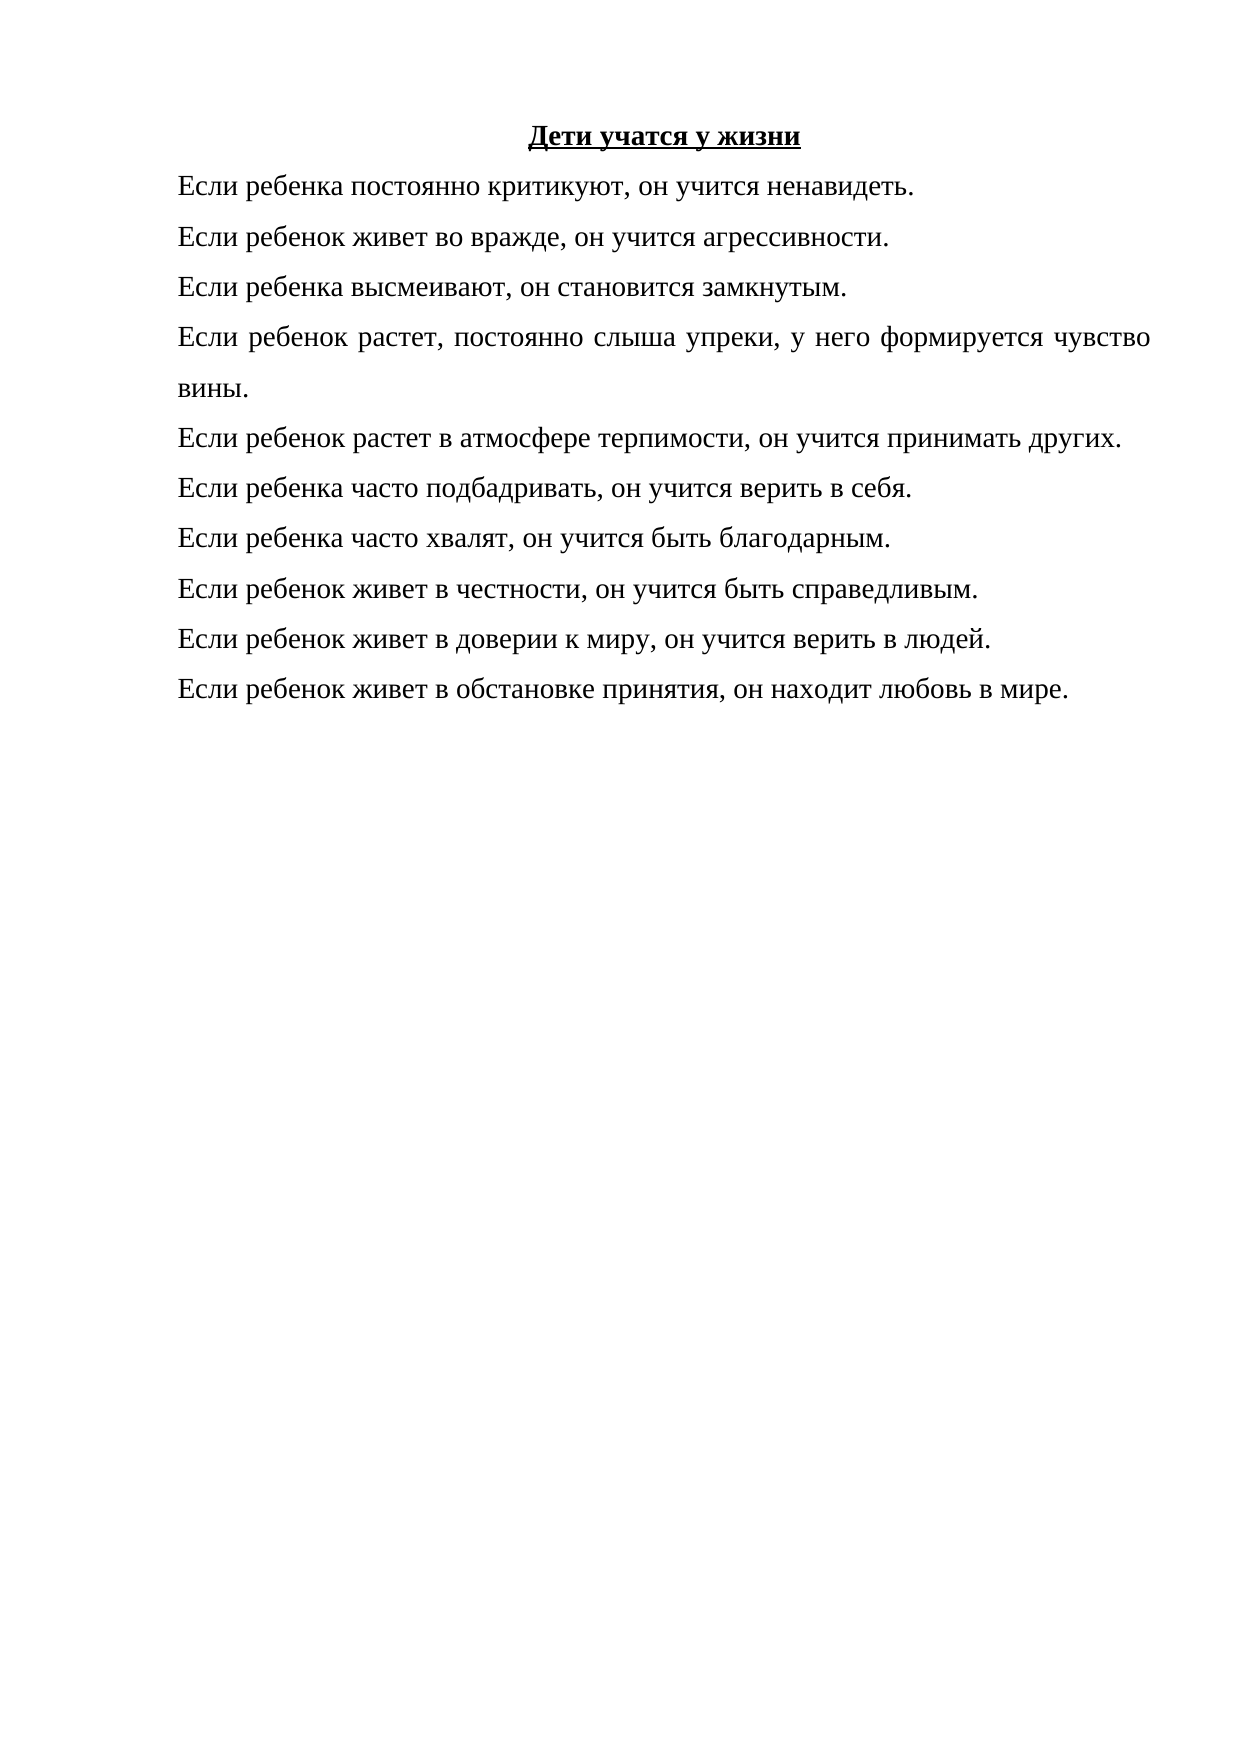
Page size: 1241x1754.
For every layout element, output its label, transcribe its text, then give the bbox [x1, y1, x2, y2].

text Если ребенка часто подбадривать, он учится верить в себя. [177, 470, 1152, 504]
text Если ребенка часто хвалят, он учится быть благодарным. [177, 521, 1152, 554]
text Если ребенок живет в доверии к миру, он учится верить в людей. [177, 621, 1152, 655]
text Дети учатся у жизни [177, 118, 1152, 152]
text Если ребенок растет в атмосфере терпимости, он учится принимать других. [177, 420, 1152, 453]
text Если ребенок живет в честности, он учится быть справедливым. [177, 571, 1152, 604]
text Если ребенка постоянно критикуют, он учится ненавидеть. [177, 168, 1152, 202]
text Если ребенок растет, постоянно слыша упреки, у него формируется чувство вины. [177, 319, 1152, 403]
text Если ребенок живет в обстановке принятия, он находит любовь в мире. [177, 672, 1152, 705]
text Если ребенок живет во вражде, он учится агрессивности. [177, 219, 1152, 252]
text Если ребенка высмеивают, он становится замкнутым. [177, 269, 1152, 303]
